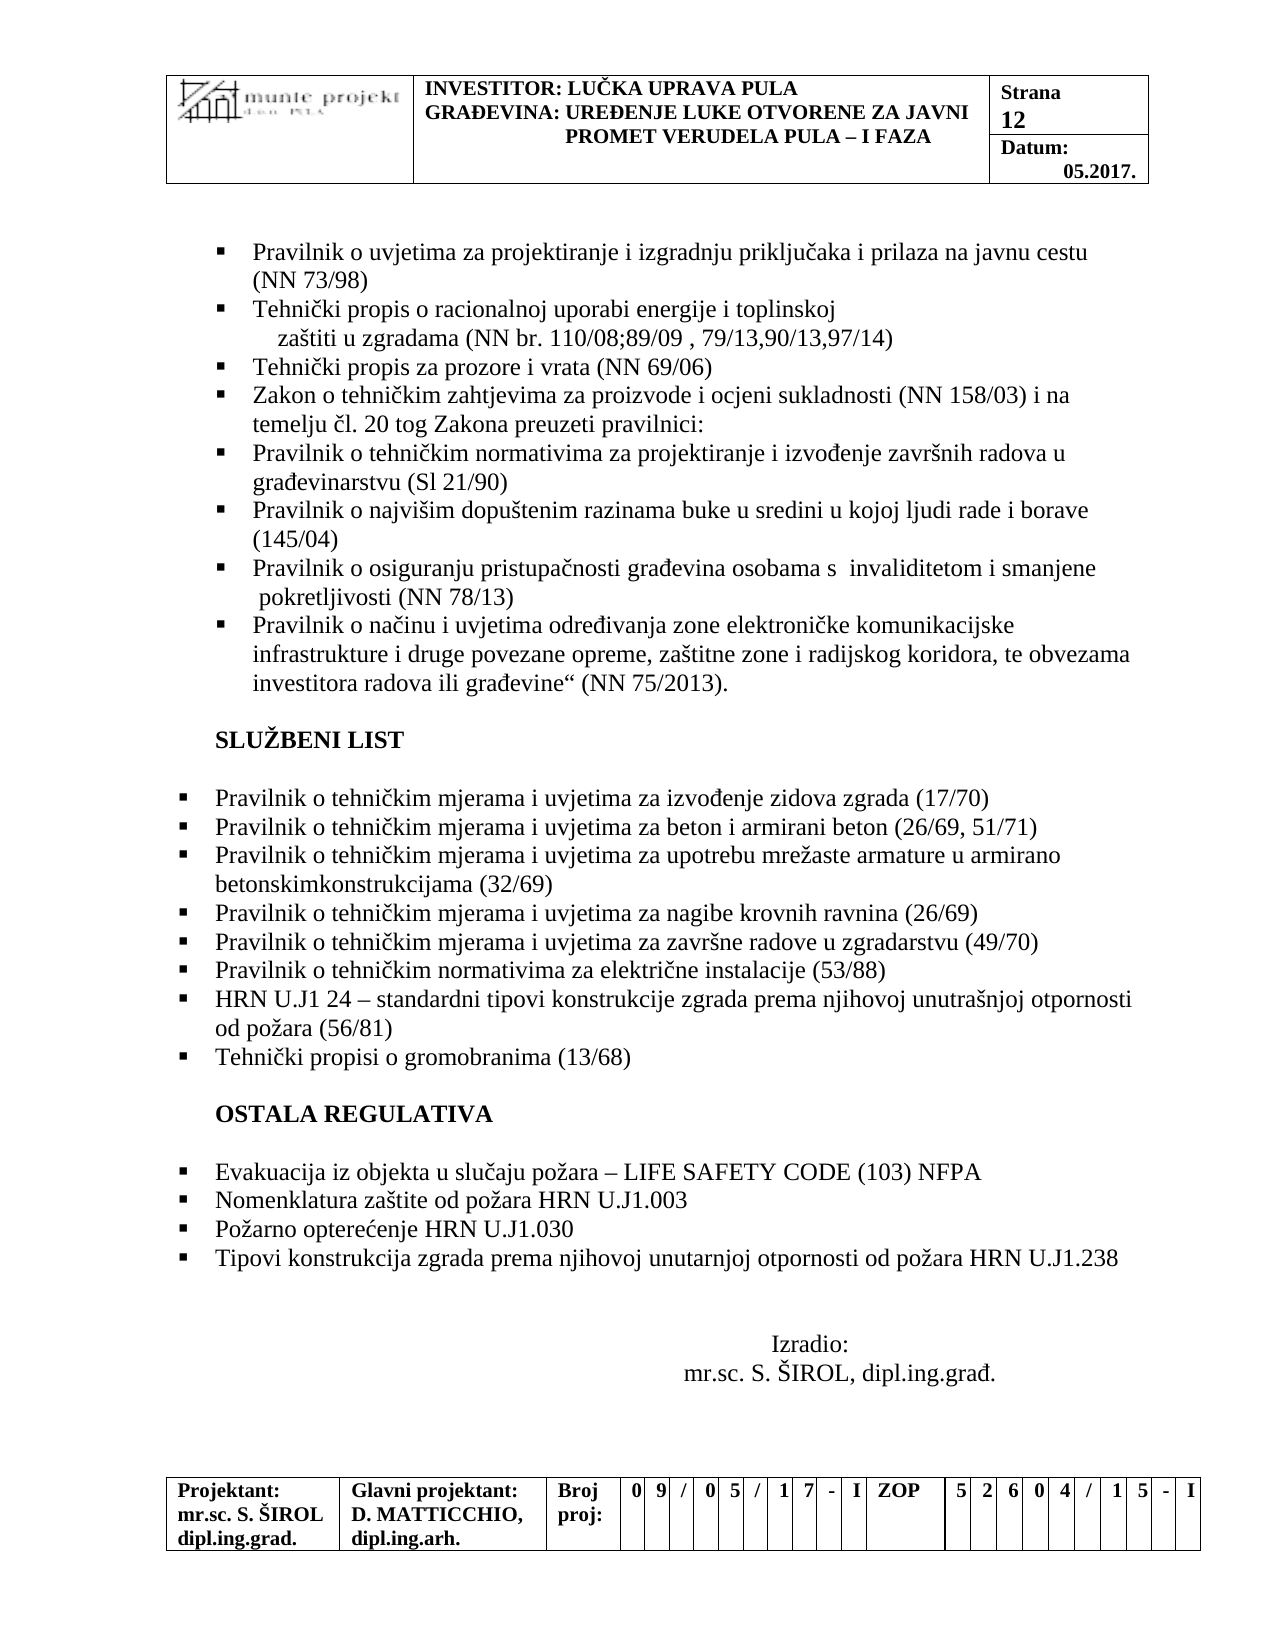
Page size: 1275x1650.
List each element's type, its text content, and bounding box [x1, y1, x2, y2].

text OSTALA REGULATIVA [177, 1099, 1138, 1128]
text mr.sc. S. ŠIROL, dipl.ing.građ. [177, 1358, 1138, 1387]
list Pravilnik o tehničkim mjerama i uvjetima za izvođenje zidova zgrada (17/70) [177, 783, 1138, 812]
list Pravilnik o tehničkim mjerama i uvjetima za završne radove u zgradarstvu (49/70) [177, 927, 1138, 955]
list Tehnički propis o racionalnoj uporabi energije i toplinskoj [215, 294, 1138, 323]
list Pravilnik o uvjetima za projektiranje i izgradnju priključaka i prilaza na javnu cestu (NN 73/98) [215, 237, 1138, 294]
text SLUŽBENI LIST [177, 725, 1138, 754]
list Tehnički propisi o gromobranima (13/68) [177, 1042, 1138, 1070]
list HRN U.J1 24 – standardni tipovi konstrukcije zgrada prema njihovoj unutrašnjoj otpornosti od požara (56/81) [177, 984, 1138, 1042]
text pokretljivosti (NN 78/13) [252, 582, 1138, 610]
list Pravilnik o tehničkim mjerama i uvjetima za upotrebu mrežaste armature u armirano betonskimkonstrukcijama (32/69) [177, 840, 1138, 898]
list Pravilnik o najvišim dopuštenim razinama buke u sredini u kojoj ljudi rade i borave (145/04) [215, 495, 1138, 553]
list Tipovi konstrukcija zgrada prema njihovoj unutarnjoj otpornosti od požara HRN U.J1.238 [177, 1243, 1138, 1272]
list Pravilnik o tehničkim normativima za projektiranje i izvođenje završnih radova u građevinarstvu (Sl 21/90) [215, 438, 1138, 495]
list Pravilnik o tehničkim mjerama i uvjetima za nagibe krovnih ravnina (26/69) [177, 898, 1138, 927]
list Zakon o tehničkim zahtjevima za proizvode i ocjeni sukladnosti (NN 158/03) i na temelju čl. 20 tog Zakona preuzeti pravilnici: [215, 380, 1138, 438]
list Evakuacija iz objekta u slučaju požara – LIFE SAFETY CODE (103) NFPA [177, 1157, 1138, 1185]
list Požarno opterećenje HRN U.J1.030 [177, 1214, 1138, 1243]
list Nomenklatura zaštite od požara HRN U.J1.003 [177, 1185, 1138, 1214]
list Pravilnik o osiguranju pristupačnosti građevina osobama s invaliditetom i smanjene [215, 553, 1138, 582]
list Pravilnik o tehničkim normativima za električne instalacije (53/88) [177, 955, 1138, 984]
list Pravilnik o tehničkim mjerama i uvjetima za beton i armirani beton (26/69, 51/71) [177, 812, 1138, 840]
text zaštiti u zgradama (NN br. 110/08;89/09 , 79/13,90/13,97/14) [252, 323, 1138, 352]
list Pravilnik o načinu i uvjetima određivanja zone elektroničke komunikacijske infrastrukture i druge povezane opreme, zaštitne zone i radijskog koridora, te obvezama investitora radova ili građevine“ (NN 75/2013). [215, 610, 1138, 697]
list Tehnički propis za prozore i vrata (NN 69/06) [215, 352, 1138, 380]
text Izradio: [177, 1329, 1138, 1358]
